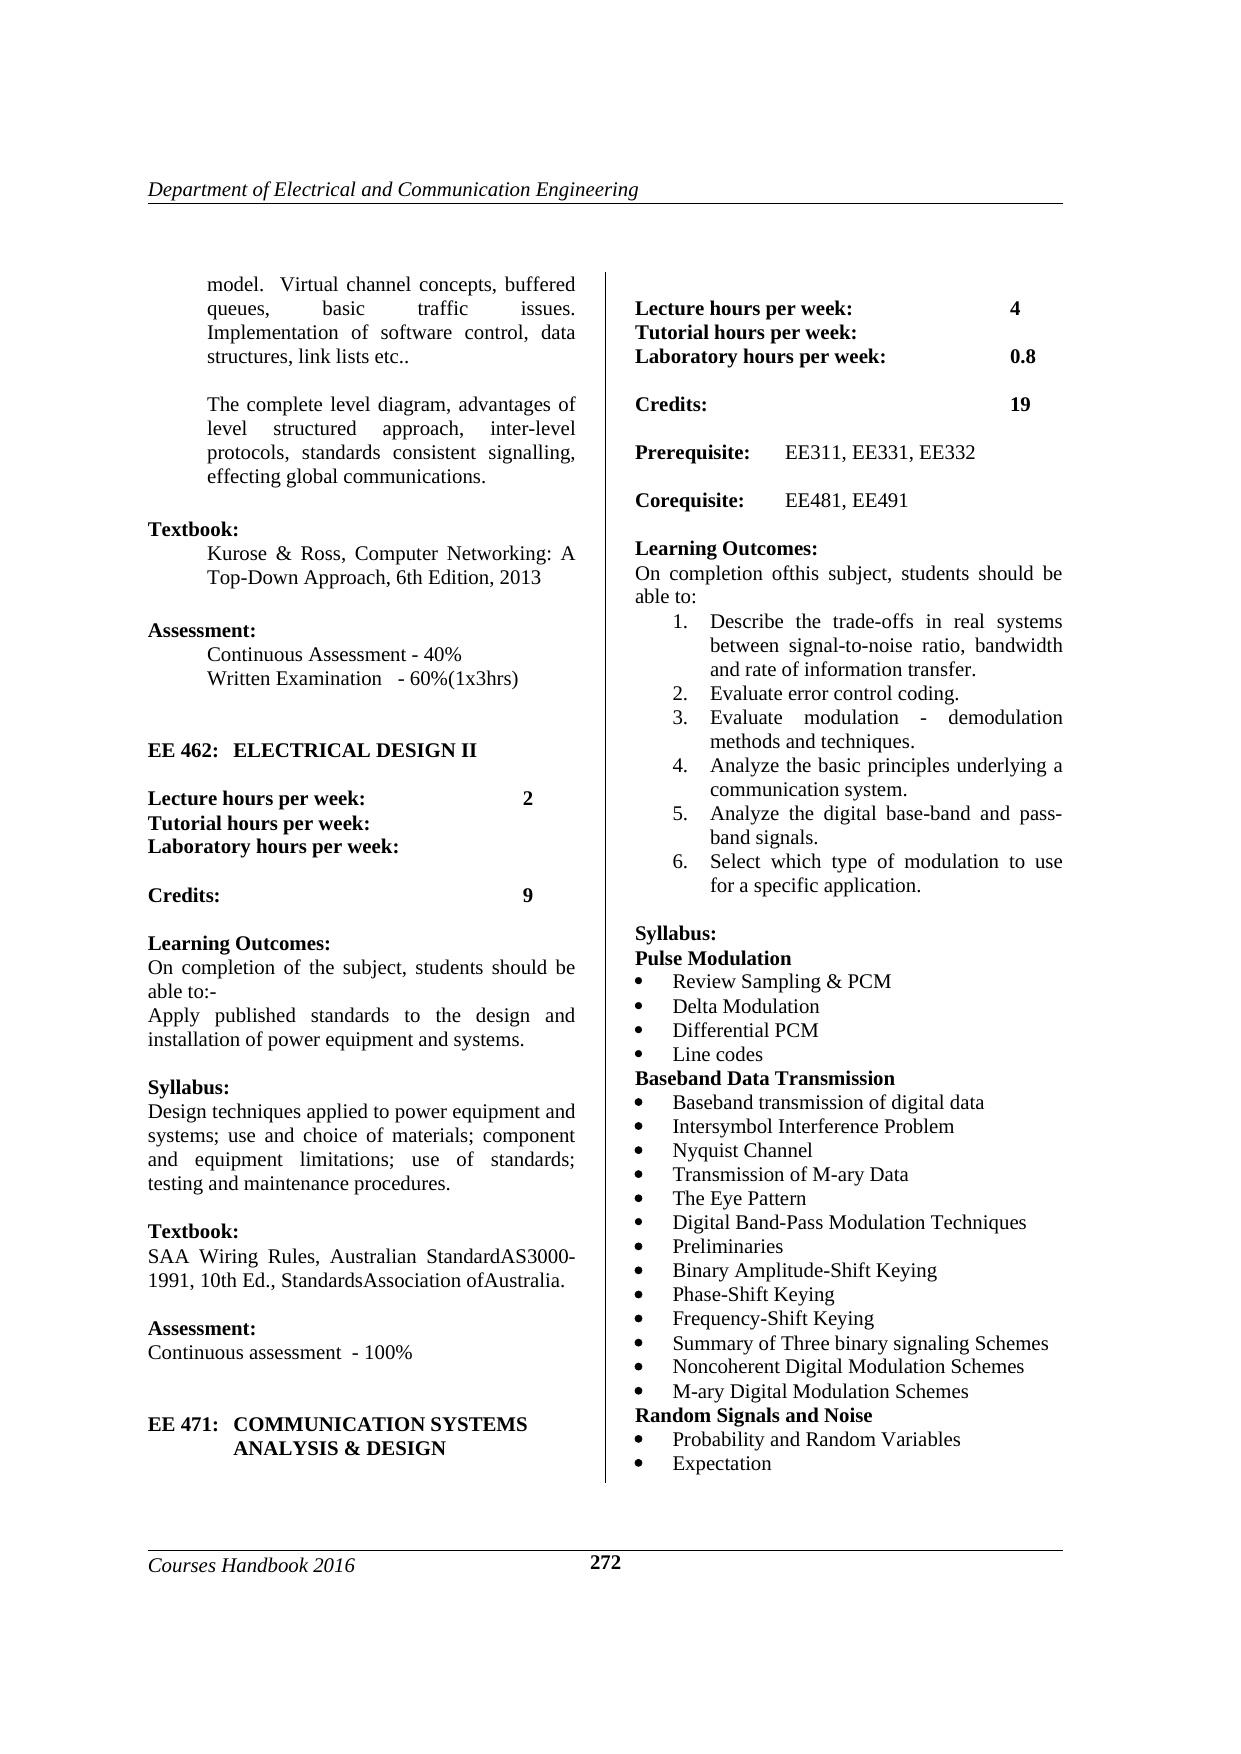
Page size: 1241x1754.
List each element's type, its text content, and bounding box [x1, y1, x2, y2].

list Evaluate error control coding. [672, 681, 1063, 705]
text Learning Outcomes: [635, 536, 1063, 560]
list Expectation [635, 1451, 1063, 1475]
list Probability and Random Variables [635, 1427, 1063, 1451]
list Transmission of M-ary Data [635, 1162, 1063, 1186]
text EE 462: ELECTRICAL DESIGN II [148, 738, 576, 762]
text Credits: 9 [148, 883, 576, 907]
text Syllabus: [635, 921, 1063, 945]
text Continuous assessment - 100% [148, 1340, 576, 1364]
list Analyze the basic principles underlying a communication system. [672, 753, 1063, 801]
text Design techniques applied to power equipment and systems; use and choice of materials; component and equipment limitations; use of standards; testing and maintenance procedures. [148, 1099, 576, 1195]
list Binary Amplitude-Shift Keying [635, 1258, 1063, 1282]
text EE 471: COMMUNICATION SYSTEMS [148, 1412, 576, 1436]
text Lecture hours per week: 4 [635, 296, 1063, 320]
list Summary of Three binary signaling Schemes [635, 1330, 1063, 1354]
text Continuous Assessment - 40% [207, 642, 576, 666]
list M-ary Digital Modulation Schemes [635, 1378, 1063, 1403]
text Tutorial hours per week: [148, 810, 576, 834]
list Analyze the digital base-band and pass-band signals. [672, 801, 1063, 849]
text Assessment: [148, 1316, 576, 1340]
text Apply published standards to the design and installation of power equipment and systems. [148, 1003, 576, 1051]
text Credits: 19 [635, 392, 1063, 416]
text The complete level diagram, advantages of level structured approach, inter-level protocols, standards consistent signalling, effecting global communications. [207, 392, 576, 488]
text Random Signals and Noise [635, 1403, 1063, 1427]
list Intersymbol Interference Problem [635, 1114, 1063, 1138]
list Baseband transmission of digital data [635, 1090, 1063, 1114]
list Select which type of modulation to use for a specific application. [672, 849, 1063, 897]
text Assessment: [148, 618, 576, 642]
text On completion ofthis subject, students should be able to: [635, 560, 1063, 608]
list Line codes [635, 1042, 1063, 1066]
list Describe the trade-offs in real systems between signal-to-noise ratio, bandwidth and rate of information transfer. [672, 608, 1063, 681]
text Laboratory hours per week: [148, 834, 576, 858]
list Noncoherent Digital Modulation Schemes [635, 1354, 1063, 1378]
text Lecture hours per week: 2 [148, 786, 576, 810]
text Learning Outcomes: [148, 931, 576, 955]
text Kurose & Ross, Computer Networking: A Top-Down Approach, 6th Edition, 2013 [207, 541, 576, 589]
text SAA Wiring Rules, Australian StandardAS3000-1991, 10th Ed., StandardsAssociation ofAustralia. [148, 1243, 576, 1292]
list Delta Modulation [635, 993, 1063, 1018]
text Textbook: [148, 517, 576, 541]
text Laboratory hours per week: 0.8 [635, 344, 1063, 368]
text Textbook: [148, 1219, 576, 1243]
text Tutorial hours per week: [635, 320, 1063, 344]
text Pulse Modulation [635, 945, 1063, 969]
list Frequency-Shift Keying [635, 1306, 1063, 1330]
text Prerequisite: EE311, EE331, EE332 [635, 440, 1063, 464]
text Written Examination - 60%(1x3hrs) [207, 666, 576, 690]
list Nyquist Channel [635, 1138, 1063, 1162]
text On completion of the subject, students should be able to:- [148, 955, 576, 1003]
list Differential PCM [635, 1018, 1063, 1042]
list The Eye Pattern [635, 1186, 1063, 1210]
list Evaluate modulation - demodulation methods and techniques. [672, 705, 1063, 753]
list Phase-Shift Keying [635, 1282, 1063, 1306]
list Review Sampling & PCM [635, 969, 1063, 993]
text Corequisite: EE481, EE491 [635, 488, 1063, 512]
list Preliminaries [635, 1234, 1063, 1258]
text ANALYSIS & DESIGN [148, 1436, 576, 1460]
list Digital Band-Pass Modulation Techniques [635, 1210, 1063, 1234]
text Baseband Data Transmission [635, 1066, 1063, 1090]
text Syllabus: [148, 1075, 576, 1099]
